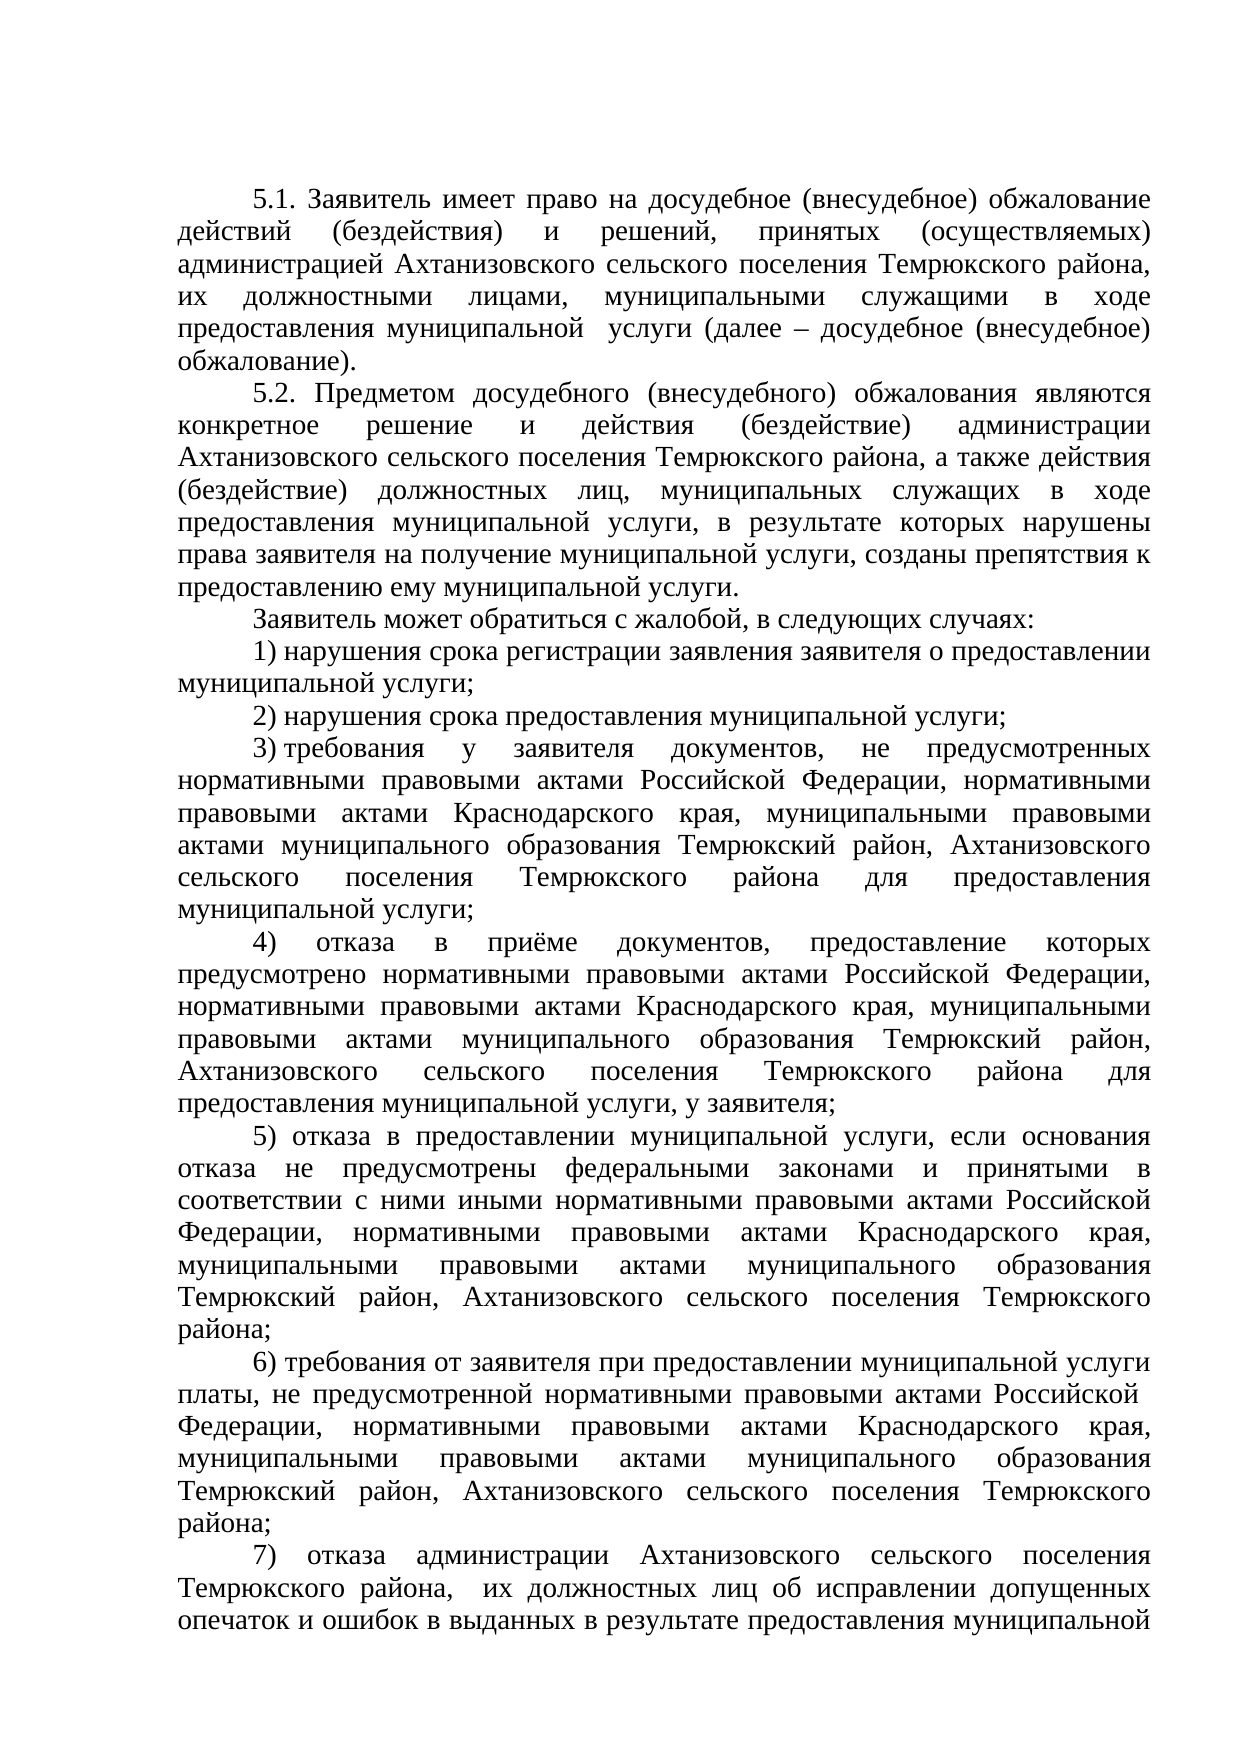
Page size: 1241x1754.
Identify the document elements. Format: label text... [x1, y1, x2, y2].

text 1) нарушения срока регистрации заявления заявителя о предоставлении муниципальной услуги; [177, 635, 1152, 699]
text Заявитель может обратиться с жалобой, в следующих случаях: [177, 602, 1152, 635]
text 5.1. Заявитель имеет право на досудебное (внесудебное) обжалование действий (бездействия) и решений, принятых (осуществляемых) администрацией Ахтанизовского сельского поселения Темрюкского района, их должностными лицами, муниципальными служащими в ходе предоставления муниципальной услуги (далее – досудебное (внесудебное) обжалование). [177, 183, 1152, 376]
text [177, 1539, 1152, 1636]
text 5.2. Предметом досудебного (внесудебного) обжалования являются конкретное решение и действия (бездействие) администрации Ахтанизовского сельского поселения Темрюкского района, а также действия (бездействие) должностных лиц, муниципальных служащих в ходе предоставления муниципальной услуги, в результате которых нарушены права заявителя на получение муниципальной услуги, созданы препятствия к предоставлению ему муниципальной услуги. [177, 376, 1152, 602]
text 5) отказа в предоставлении муниципальной услуги, если основания отказа не предусмотрены федеральными законами и принятыми в соответствии с ними иными нормативными правовыми актами Российской Федерации, нормативными правовыми актами Краснодарского края, муниципальными правовыми актами муниципального образования Темрюкский район, Ахтанизовского сельского поселения Темрюкского района; [177, 1119, 1152, 1345]
text 6) требования от заявителя при предоставлении муниципальной услуги платы, не предусмотренной нормативными правовыми актами Российской Федерации, нормативными правовыми актами Краснодарского края, муниципальными правовыми актами муниципального образования Темрюкский район, Ахтанизовского сельского поселения Темрюкского района; [177, 1345, 1152, 1539]
text 4) отказа в приёме документов, предоставление которых предусмотрено нормативными правовыми актами Российской Федерации, нормативными правовыми актами Краснодарского края, муниципальными правовыми актами муниципального образования Темрюкский район, Ахтанизовского сельского поселения Темрюкского района для предоставления муниципальной услуги, у заявителя; [177, 925, 1152, 1119]
text 3) требования у заявителя документов, не предусмотренных нормативными правовыми актами Российской Федерации, нормативными правовыми актами Краснодарского края, муниципальными правовыми актами муниципального образования Темрюкский район, Ахтанизовского сельского поселения Темрюкского района для предоставления муниципальной услуги; [177, 732, 1152, 925]
text 2) нарушения срока предоставления муниципальной услуги; [177, 699, 1152, 732]
